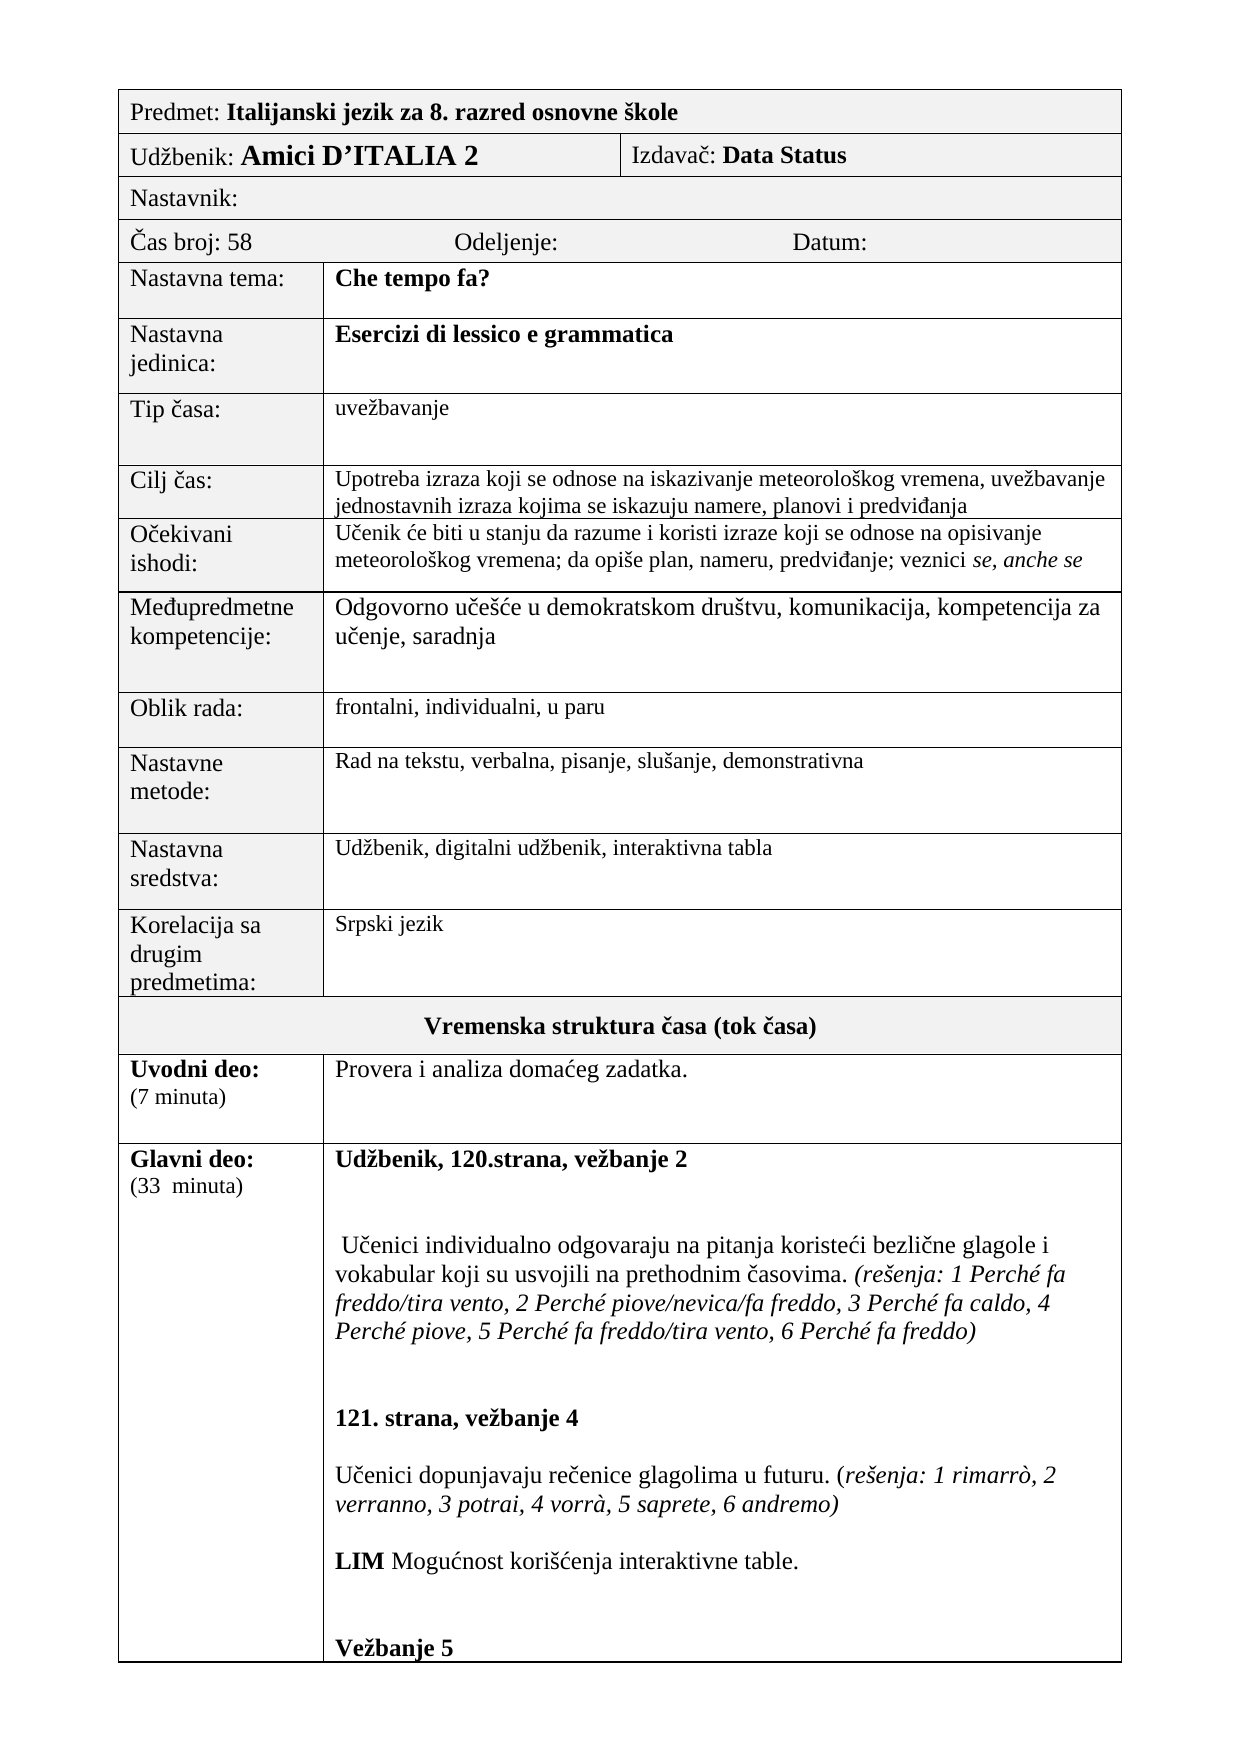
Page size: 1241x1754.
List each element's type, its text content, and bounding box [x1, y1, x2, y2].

table_cell Oblik rada: [119, 693, 323, 747]
table_cell Nastavne metode: [119, 748, 323, 833]
table_cell Rad na tekstu, verbalna, pisanje, slušanje, demonstrativna [324, 748, 1121, 833]
table_cell Che tempo fa? [324, 263, 1121, 318]
table_cell frontalni, individualni, u paru [324, 693, 1121, 747]
table_header Predmet: Italijanski jezik za 8. razred osnovne škole [119, 90, 1121, 132]
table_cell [324, 1144, 1121, 1661]
table_cell Srpski jezik [324, 910, 1121, 996]
table_cell uvežbavanje [324, 394, 1121, 464]
table_cell Nastavna sredstva: [119, 834, 323, 909]
table_cell Vremenska struktura časa (tok časa) [119, 997, 1121, 1053]
table_cell Uvodni deo: (7 minuta) [119, 1055, 323, 1143]
table_cell Odeljenje: [443, 220, 781, 262]
table_cell Nastavnik: [119, 177, 1121, 219]
table_cell Učenik će biti u stanju da razume i koristi izraze koji se odnose na opisivanje meteorološkog vremena; da opiše plan, nameru, predviđanje; veznici se, anche se [324, 519, 1121, 591]
table_cell Očekivani ishodi: [119, 519, 323, 591]
table_cell Čas broj: 58 [119, 220, 443, 262]
table_cell Datum: [781, 220, 1121, 262]
table_cell Cilj čas: [119, 466, 323, 518]
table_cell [119, 1144, 323, 1661]
table_cell Međupredmetne kompetencije: [119, 593, 323, 692]
table_cell Udžbenik, digitalni udžbenik, interaktivna tabla [324, 834, 1121, 909]
table_cell Upotreba izraza koji se odnose na iskazivanje meteorološkog vremena, uvežbavanje jednostavnih izraza kojima se iskazuju namere, planovi i predviđanja [324, 466, 1121, 518]
table_cell Provera i analiza domaćeg zadatka. [324, 1055, 1121, 1143]
table_cell Nastavna jedinica: [119, 319, 323, 393]
table_cell Udžbenik: Amici D’ITALIA 2 [119, 134, 620, 176]
table_cell Korelacija sa drugim predmetima: [119, 910, 323, 996]
table_cell Izdavač: Data Status [621, 134, 1121, 176]
table_cell Tip časa: [119, 394, 323, 464]
table_cell Odgovorno učešće u demokratskom društvu, komunikacija, kompetencija za učenje, saradnja [324, 593, 1121, 692]
table_cell Nastavna tema: [119, 263, 323, 318]
table_cell Esercizi di lessico e grammatica [324, 319, 1121, 393]
